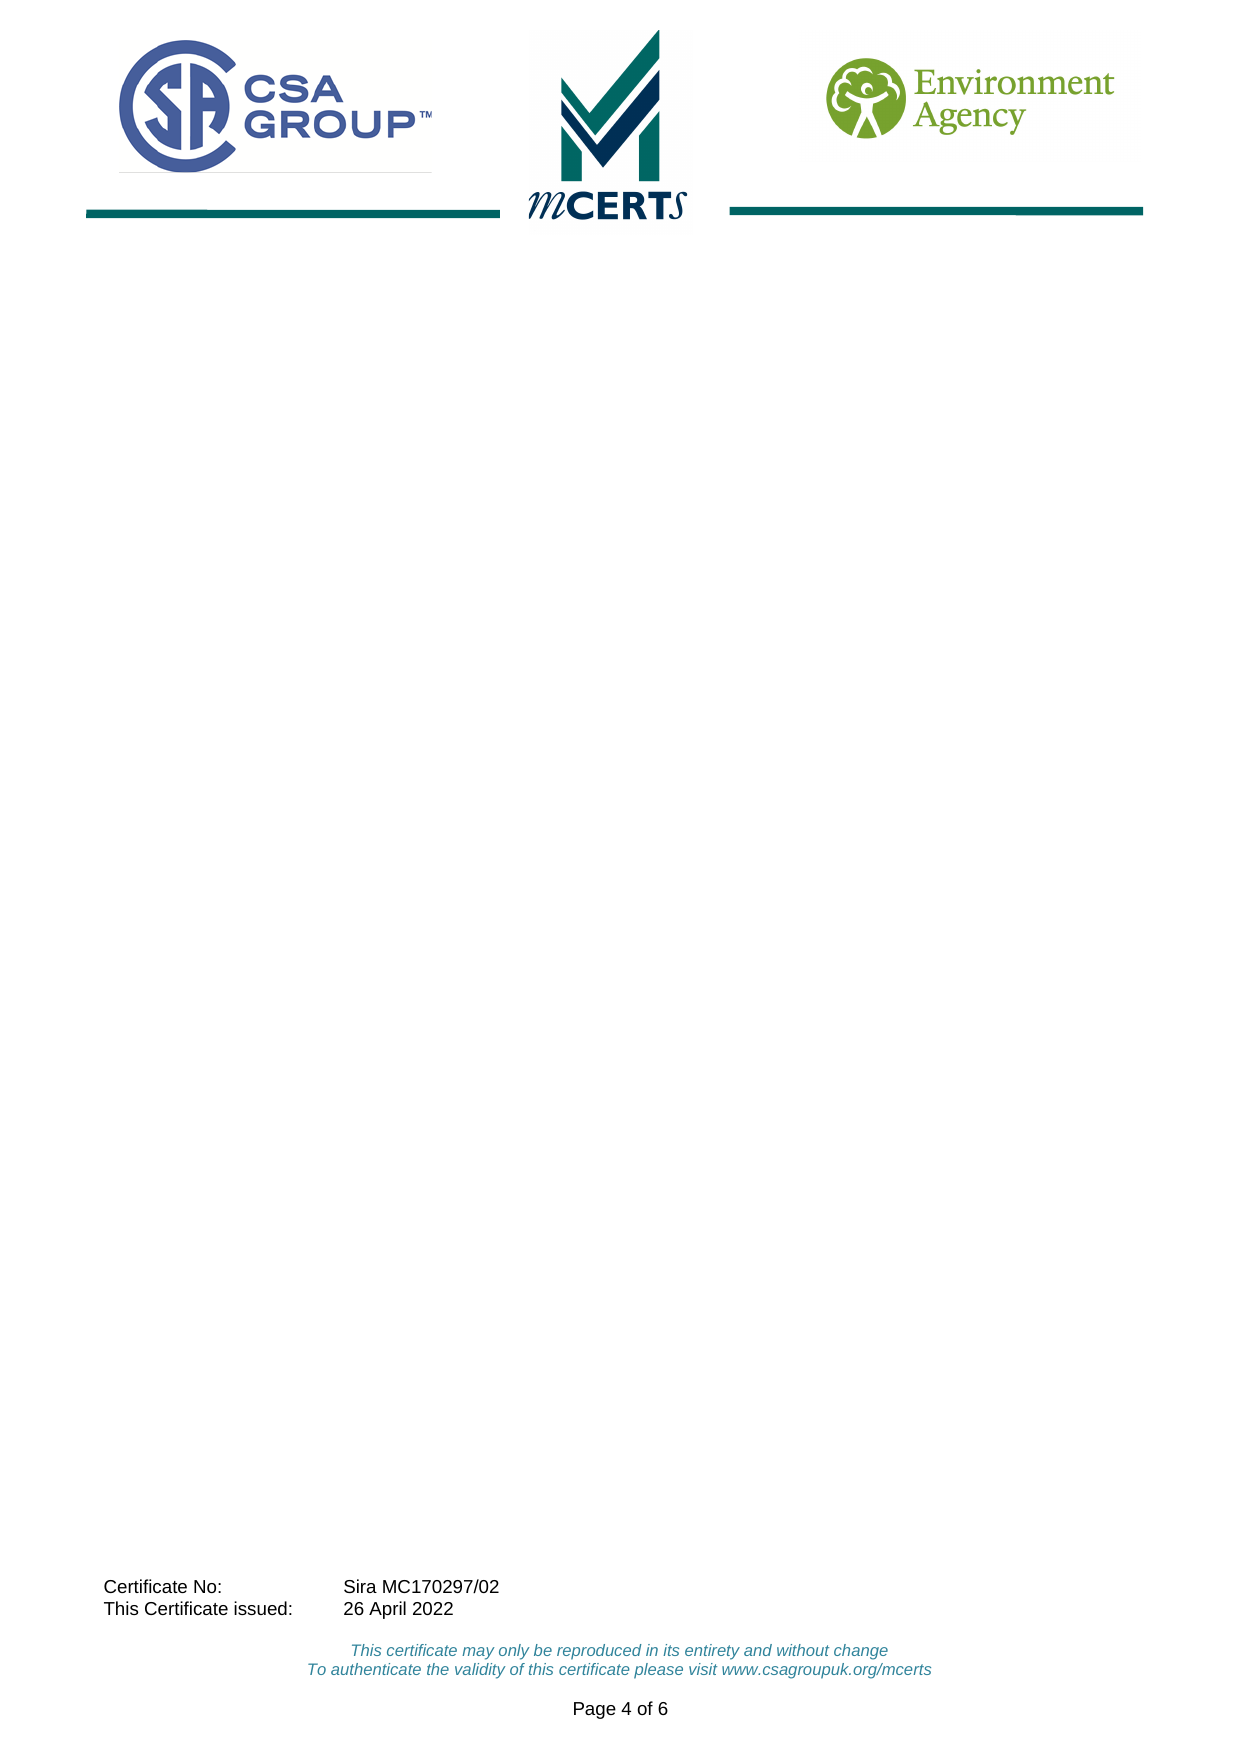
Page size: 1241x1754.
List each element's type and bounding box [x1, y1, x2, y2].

picture [118, 40, 432, 173]
picture [798, 30, 1141, 162]
picture [528, 30, 694, 235]
